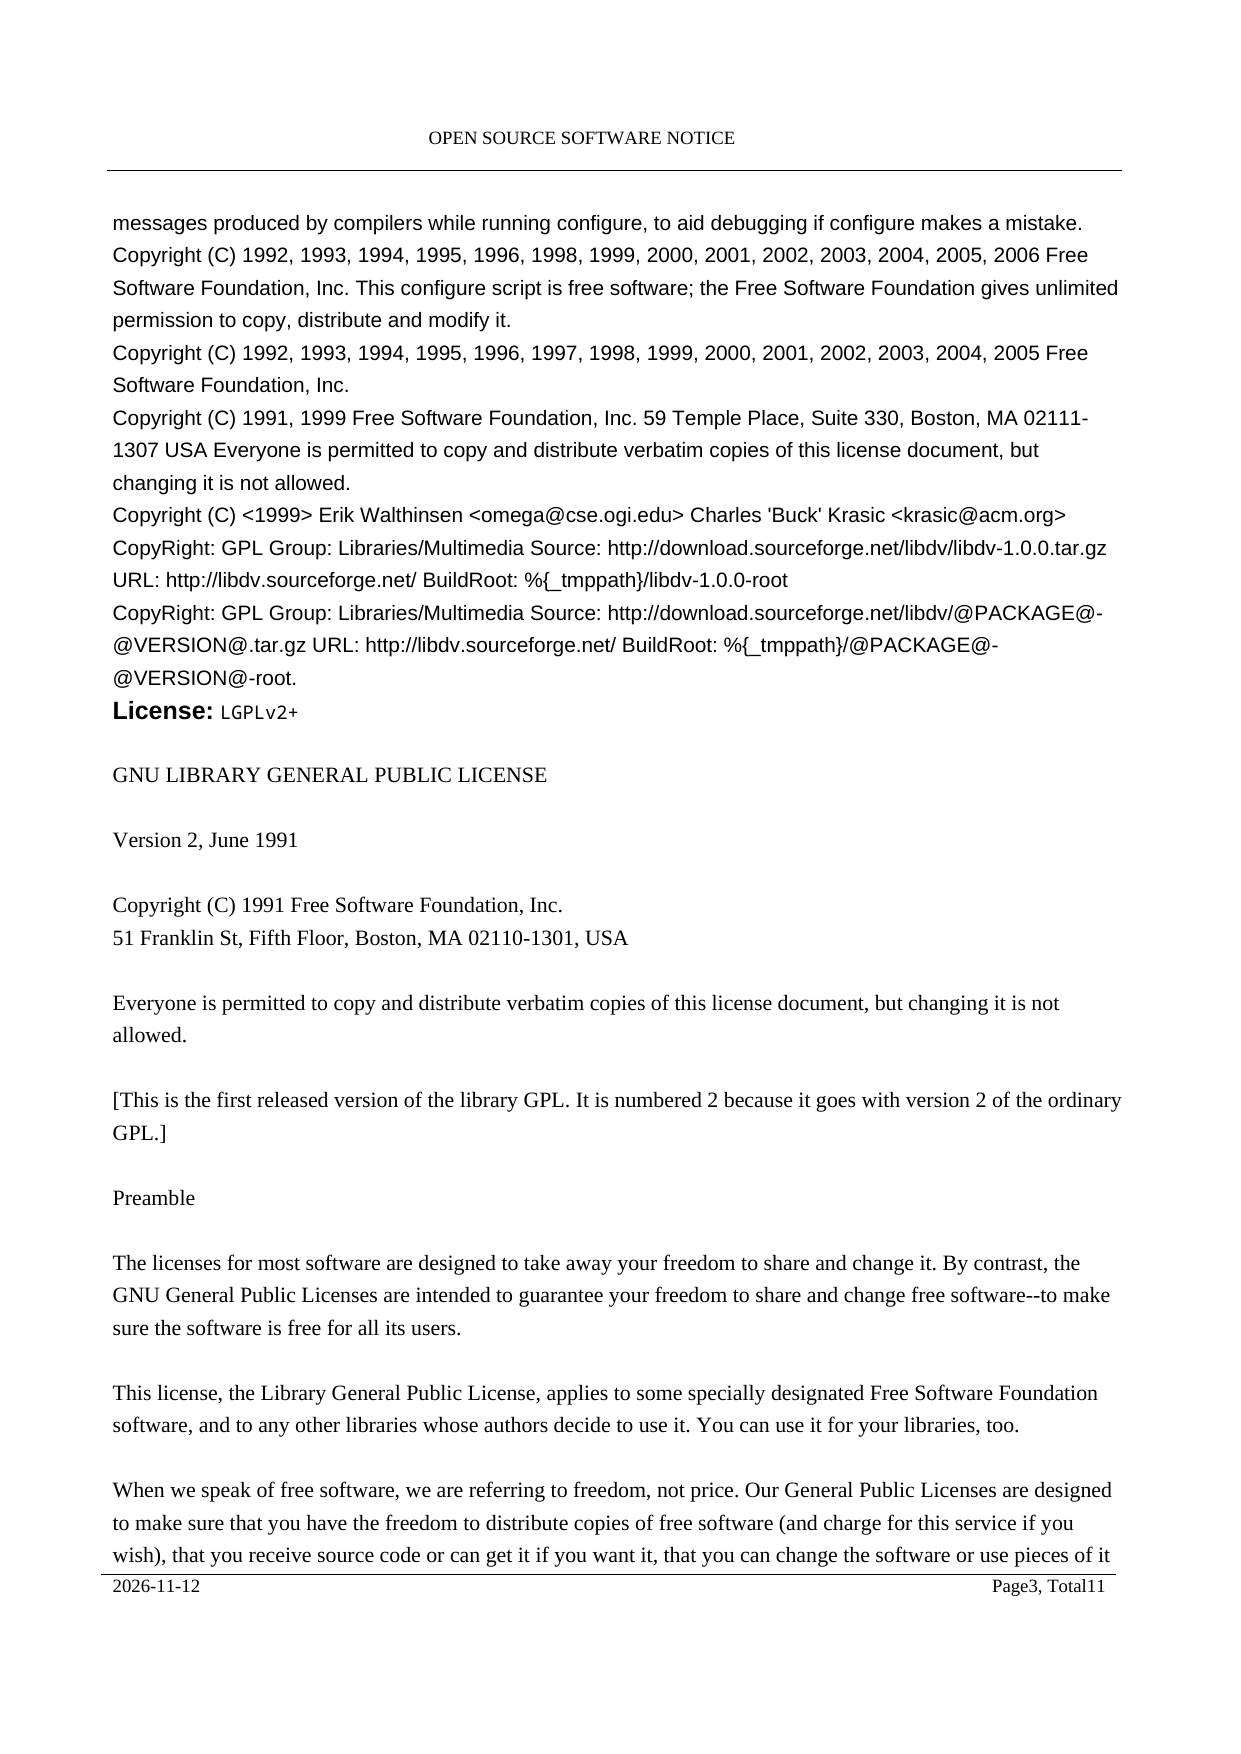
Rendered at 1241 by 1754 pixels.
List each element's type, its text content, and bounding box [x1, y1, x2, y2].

text CopyRight: GPL Group: Libraries/Multimedia Source: http://download.sourceforge.net/libdv/@PACKAGE@-@VERSION@.tar.gz URL: http://libdv.sourceforge.net/ BuildRoot: %{_tmppath}/@PACKAGE@-@VERSION@-root. [112, 596, 1128, 694]
text Copyright (C) 1992, 1993, 1994, 1995, 1996, 1997, 1998, 1999, 2000, 2001, 2002, 2003, 2004, 2005 Free Software Foundation, Inc. [112, 336, 1128, 401]
text Copyright (C) 1992, 1993, 1994, 1995, 1996, 1998, 1999, 2000, 2001, 2002, 2003, 2004, 2005, 2006 Free Software Foundation, Inc. This configure script is free software; the Free Software Foundation gives unlimited permission to copy, distribute and modify it. [112, 239, 1128, 336]
text Copyright (C) 1991, 1999 Free Software Foundation, Inc. 59 Temple Place, Suite 330, Boston, MA 02111-1307 USA Everyone is permitted to copy and distribute verbatim copies of this license document, but changing it is not allowed. [112, 401, 1128, 499]
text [112, 206, 1128, 239]
text Copyright (C) <1999> Erik Walthinsen <omega@cse.ogi.edu> Charles 'Buck' Krasic <krasic@acm.org> [112, 499, 1128, 531]
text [112, 694, 1128, 1571]
text CopyRight: GPL Group: Libraries/Multimedia Source: http://download.sourceforge.net/libdv/libdv-1.0.0.tar.gz URL: http://libdv.sourceforge.net/ BuildRoot: %{_tmppath}/libdv-1.0.0-root [112, 531, 1128, 596]
